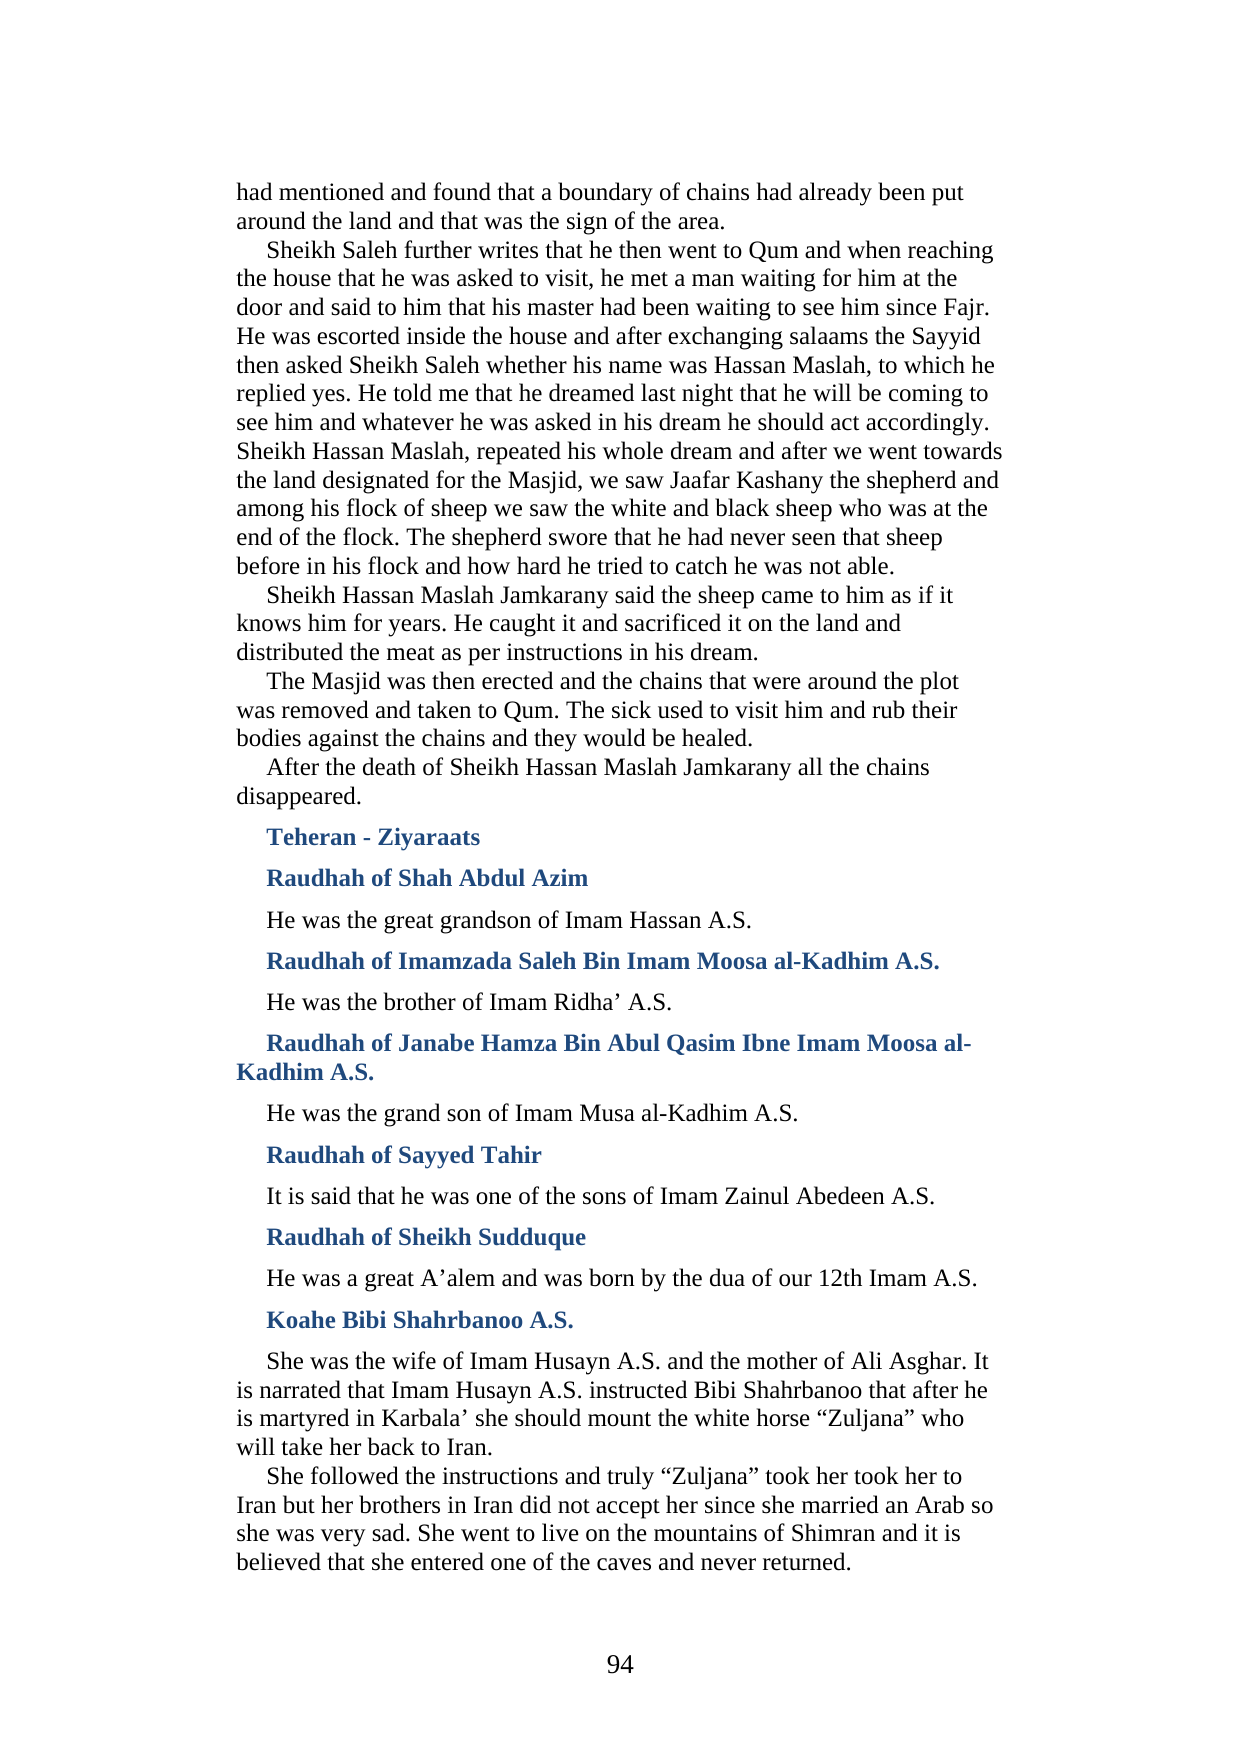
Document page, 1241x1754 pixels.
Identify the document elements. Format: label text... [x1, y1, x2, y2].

subtitle Raudhah of Sayyed Tahir [236, 1140, 1004, 1168]
text He was a great A’alem and was born by the dua of our 12th Imam A.S. [236, 1263, 1004, 1292]
text The Masjid was then erected and the chains that were around the plot was removed and taken to Qum. The sick used to visit him and rub their bodies against the chains and they would be healed. [236, 666, 1004, 752]
subtitle Raudhah of Janabe Hamza Bin Abul Qasim Ibne Imam Moosa al-Kadhim A.S. [236, 1028, 1004, 1086]
text Sheikh Hassan Maslah Jamkarany said the sheep came to him as if it knows him for years. He caught it and sacrificed it on the land and distributed the meat as per instructions in his dream. [236, 580, 1004, 666]
text It is said that he was one of the sons of Imam Zainul Abedeen A.S. [236, 1181, 1004, 1210]
text He was the grand son of Imam Musa al-Kadhim A.S. [236, 1098, 1004, 1127]
text She followed the instructions and truly “Zuljana” took her took her to Iran but her brothers in Iran did not accept her since she married an Arab so she was very sad. She went to live on the mountains of Shimran and it is believed that she entered one of the caves and never returned. [236, 1461, 1004, 1576]
subtitle Teheran - Ziyaraats [236, 822, 1004, 851]
text He was the brother of Imam Ridha’ A.S. [236, 987, 1004, 1016]
text After the death of Sheikh Hassan Maslah Jamkarany all the chains disappeared. [236, 752, 1004, 810]
text Sheikh Saleh further writes that he then went to Qum and when reaching the house that he was asked to visit, he met a man waiting for him at the door and said to him that his master had been waiting to see him since Fajr. He was escorted inside the house and after exchanging salaams the Sayyid then asked Sheikh Saleh whether his name was Hassan Maslah, to which he replied yes. He told me that he dreamed last night that he will be coming to see him and whatever he was asked in his dream he should act accordingly. Sheikh Hassan Maslah, repeated his whole dream and after we went towards the land designated for the Masjid, we saw Jaafar Kashany the shepherd and among his flock of sheep we saw the white and black sheep who was at the end of the flock. The shepherd swore that he had never seen that sheep before in his flock and how hard he tried to catch he was not able. [236, 235, 1004, 580]
subtitle Raudhah of Imamzada Saleh Bin Imam Moosa al-Kadhim A.S. [236, 946, 1004, 975]
text He was the great grandson of Imam Hassan A.S. [236, 905, 1004, 933]
subtitle Raudhah of Sheikh Sudduque [236, 1222, 1004, 1251]
text She was the wife of Imam Husayn A.S. and the mother of Ali Asghar. It is narrated that Imam Husayn A.S. instructed Bibi Shahrbanoo that after he is martyred in Karbala’ she should mount the white horse “Zuljana” who will take her back to Iran. [236, 1346, 1004, 1461]
subtitle Koahe Bibi Shahrbanoo A.S. [236, 1305, 1004, 1333]
subtitle Raudhah of Shah Abdul Azim [236, 863, 1004, 892]
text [236, 177, 1004, 235]
